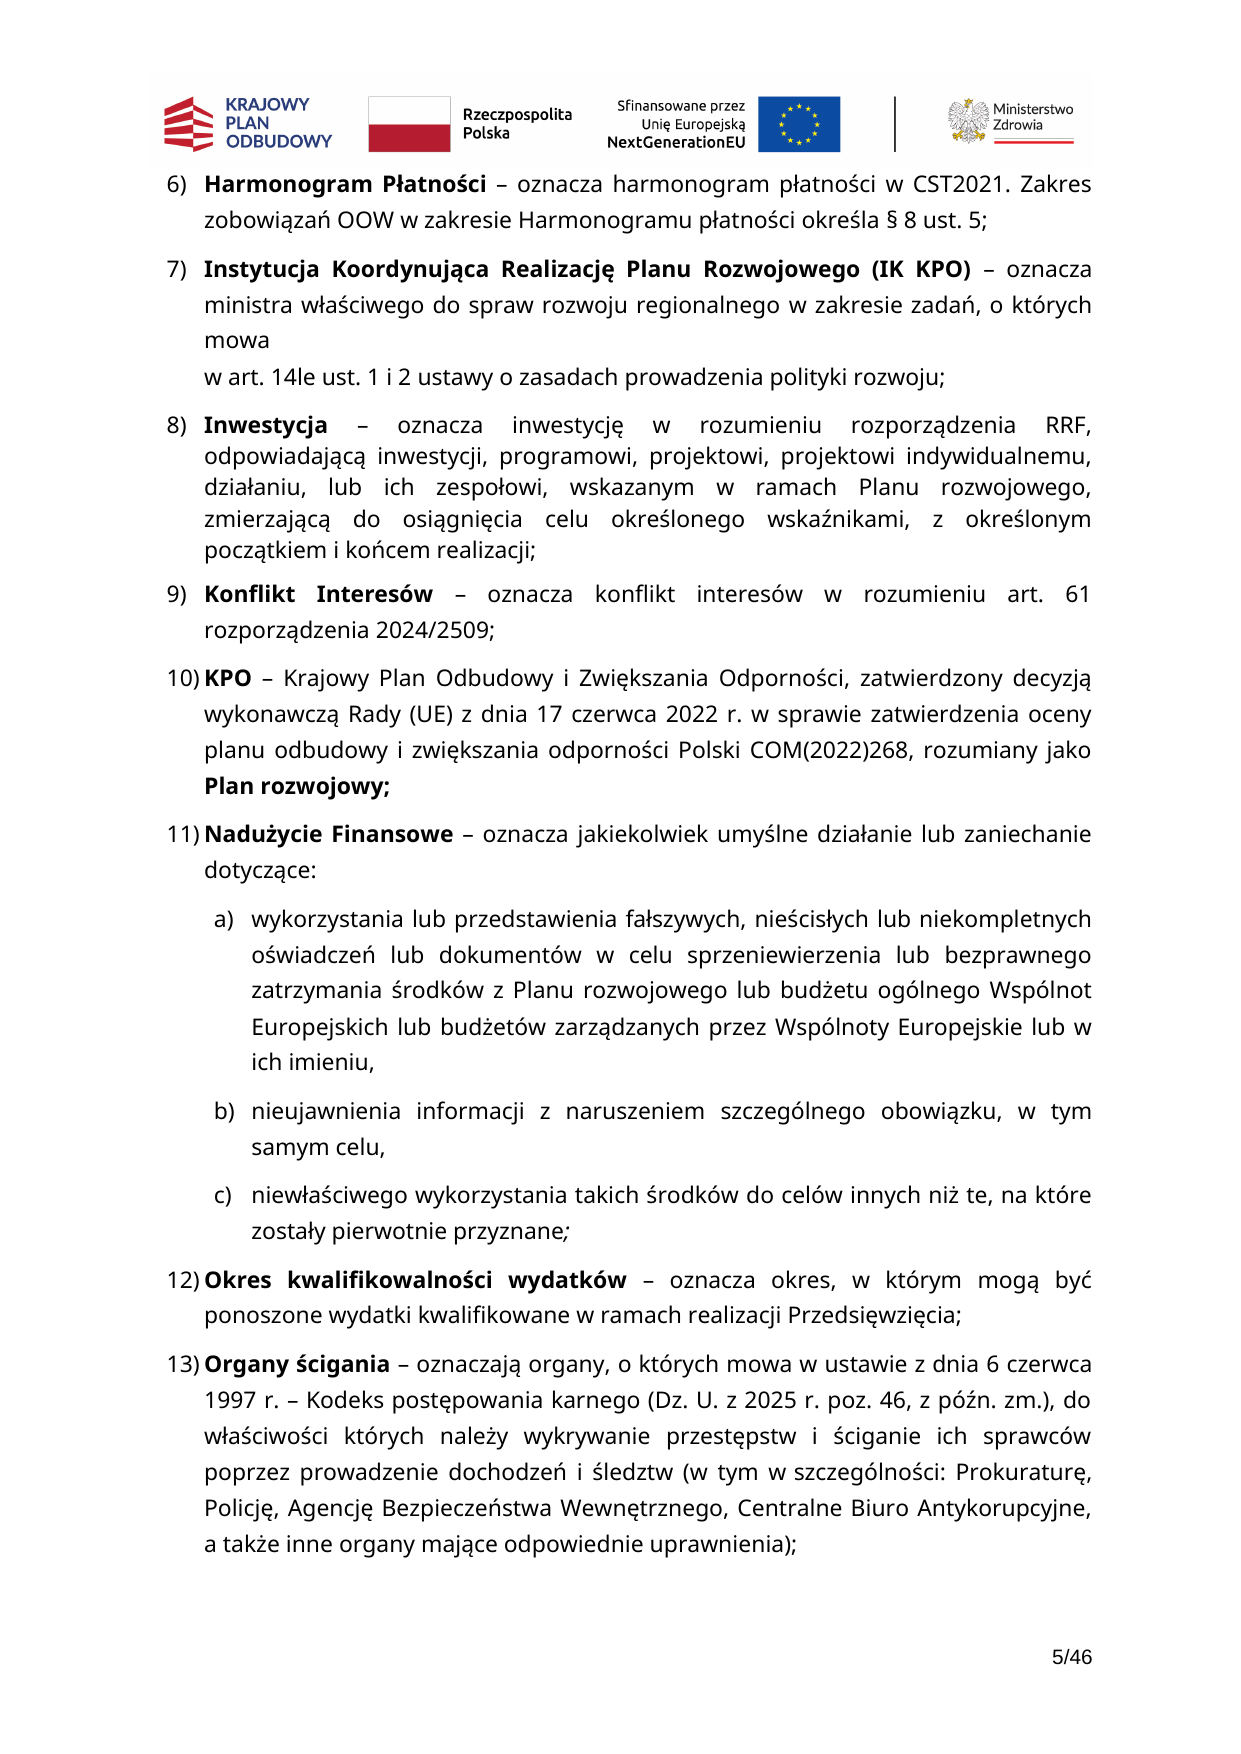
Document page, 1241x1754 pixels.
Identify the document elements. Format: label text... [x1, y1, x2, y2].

list Nadużycie Finansowe – oznacza jakiekolwiek umyślne działanie lub zaniechanie dotyczące: [166, 818, 1092, 885]
picture [147, 73, 1093, 169]
list Harmonogram Płatności – oznacza harmonogram płatności w CST2021. Zakres zobowiązań OOW w zakresie Harmonogramu płatności określa § 8 ust. 5; [166, 169, 1092, 235]
list KPO – Krajowy Plan Odbudowy i Zwiększania Odporności, zatwierdzony decyzją wykonawczą Rady (UE) z dnia 17 czerwca 2022 r. w sprawie zatwierdzenia oceny planu odbudowy i zwiększania odporności Polski COM(2022)268, rozumiany jako Plan rozwojowy; [166, 662, 1092, 801]
list Inwestycja – oznacza inwestycję w rozumieniu rozporządzenia RRF, odpowiadającą inwestycji, programowi, projektowi, projektowi indywidualnemu, działaniu, lub ich zespołowi, wskazanym w ramach Planu rozwojowego, zmierzającą do osiągnięcia celu określonego wskaźnikami, z określonym początkiem i końcem realizacji; [166, 409, 1092, 565]
list nieujawnienia informacji z naruszeniem szczególnego obowiązku, w tym samym celu, [214, 1095, 1092, 1162]
list Instytucja Koordynująca Realizację Planu Rozwojowego (IK KPO) – oznacza ministra właściwego do spraw rozwoju regionalnego w zakresie zadań, o których mowa w art. 14le ust. 1 i 2 ustawy o zasadach prowadzenia polityki rozwoju; [166, 253, 1092, 392]
list Okres kwalifikowalności wydatków – oznacza okres, w którym mogą być ponoszone wydatki kwalifikowane w ramach realizacji Przedsięwzięcia; [166, 1263, 1092, 1331]
list wykorzystania lub przedstawienia fałszywych, nieścisłych lub niekompletnych oświadczeń lub dokumentów w celu sprzeniewierzenia lub bezprawnego zatrzymania środków z Planu rozwojowego lub budżetu ogólnego Wspólnot Europejskich lub budżetów zarządzanych przez Wspólnoty Europejskie lub w ich imieniu, [214, 903, 1092, 1078]
list Konflikt Interesów – oznacza konflikt interesów w rozumieniu art. 61 rozporządzenia 2024/2509; [166, 578, 1092, 645]
list niewłaściwego wykorzystania takich środków do celów innych niż te, na które zostały pierwotnie przyznane; [214, 1179, 1092, 1246]
list Organy ścigania – oznaczają organy, o których mowa w ustawie z dnia 6 czerwca 1997 r. – Kodeks postępowania karnego (Dz. U. z 2025 r. poz. 46, z późn. zm.), do właściwości których należy wykrywanie przestępstw i ściganie ich sprawców poprzez prowadzenie dochodzeń i śledztw (w tym w szczególności: Prokuraturę, Policję, Agencję Bezpieczeństwa Wewnętrznego, Centralne Biuro Antykorupcyjne, a także inne organy mające odpowiednie uprawnienia); [166, 1348, 1092, 1559]
